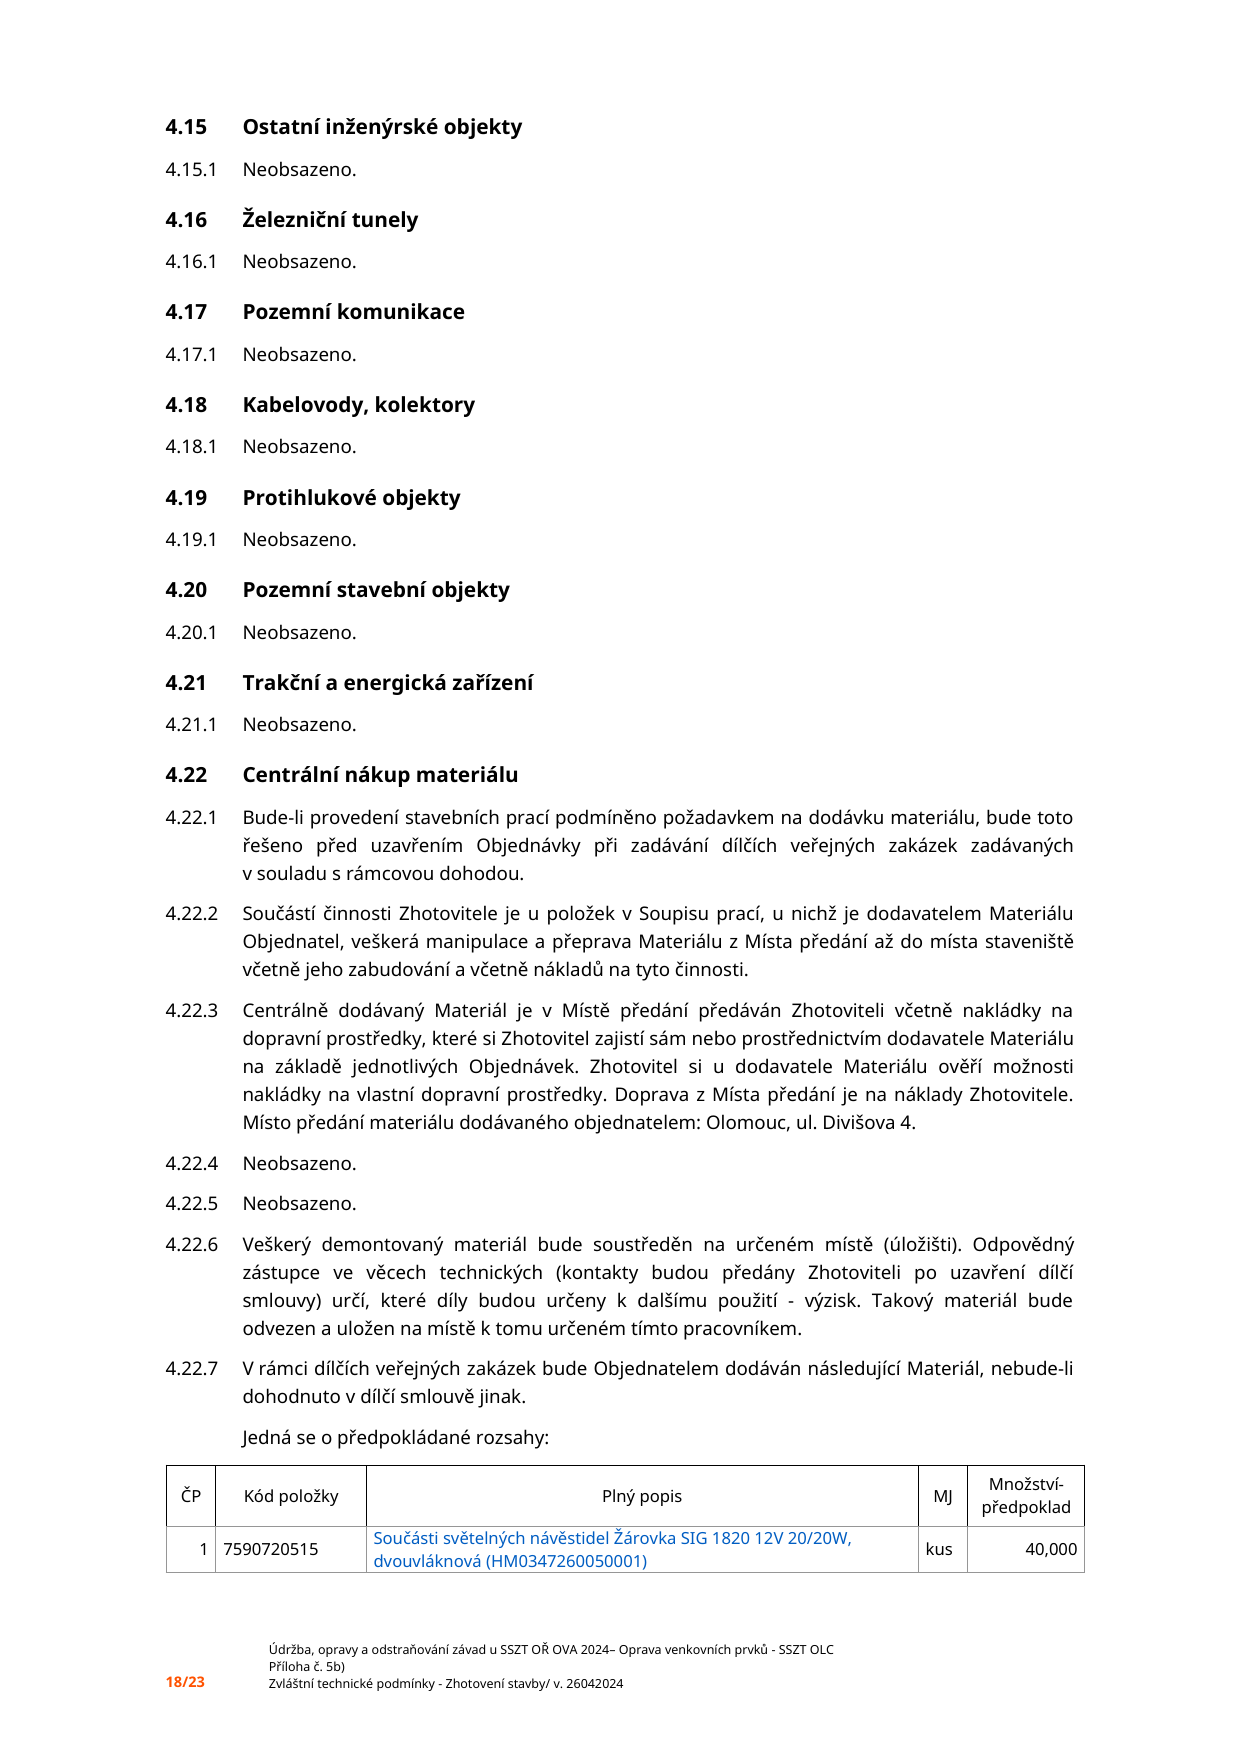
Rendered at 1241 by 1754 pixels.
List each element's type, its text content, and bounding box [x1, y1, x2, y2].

text Neobsazeno. [165, 434, 1075, 459]
text Součástí činnosti Zhotovitele je u položek v Soupisu prací, u nichž je dodavatelem Materiálu Objednatel, veškerá manipulace a přeprava Materiálu z Místa předání až do místa staveniště včetně jeho zabudování a včetně nákladů na tyto činnosti. [165, 901, 1075, 982]
text Pozemní stavební objekty [165, 575, 1075, 604]
text Neobsazeno. [165, 619, 1075, 644]
table_header MJ [919, 1466, 967, 1526]
text Neobsazeno. [165, 156, 1075, 181]
table_cell 1 [167, 1527, 215, 1572]
table_cell Součásti světelných návěstidel Žárovka SIG 1820 12V 20/20W, dvouvláknová (HM0347260050001) [367, 1527, 918, 1572]
text V rámci dílčích veřejných zakázek bude Objednatelem dodáván následující Materiál, nebude-li dohodnuto v dílčí smlouvě jinak. [165, 1356, 1075, 1409]
text Veškerý demontovaný materiál bude soustředěn na určeném místě (úložišti). Odpovědný zástupce ve věcech technických (kontakty budou předány Zhotoviteli po uzavření dílčí smlouvy) určí, které díly budou určeny k dalšímu použití - výzisk. Takový materiál bude odvezen a uložen na místě k tomu určeném tímto pracovníkem. [165, 1231, 1075, 1341]
text Neobsazeno. [165, 1150, 1075, 1175]
text Neobsazeno. [165, 712, 1075, 737]
text Železniční tunely [165, 205, 1075, 233]
table_header ČP [167, 1466, 215, 1526]
text Ostatní inženýrské objekty [165, 112, 1075, 141]
text Neobsazeno. [165, 341, 1075, 367]
table_cell 7590720515 [216, 1527, 366, 1572]
text Trakční a energická zařízení [165, 668, 1075, 696]
table_cell 40,000 [968, 1527, 1084, 1572]
text Neobsazeno. [165, 526, 1075, 552]
list Jedná se o předpokládané rozsahy: [242, 1424, 1075, 1449]
text Protihlukové objekty [165, 483, 1075, 511]
text Kabelovody, kolektory [165, 390, 1075, 418]
text Bude-li provedení stavebních prací podmíněno požadavkem na dodávku materiálu, bude toto řešeno před uzavřením Objednávky při zadávání dílčích veřejných zakázek zadávaných v souladu s rámcovou dohodou. [165, 804, 1075, 886]
text Neobsazeno. [165, 248, 1075, 274]
text Centrální nákup materiálu [165, 760, 1075, 789]
text Centrálně dodávaný Materiál je v Místě předání předáván Zhotoviteli včetně nakládky na dopravní prostředky, které si Zhotovitel zajistí sám nebo prostřednictvím dodavatele Materiálu na základě jednotlivých Objednávek. Zhotovitel si u dodavatele Materiálu ověří možnosti nakládky na vlastní dopravní prostředky. Doprava z Místa předání je na náklady Zhotovitele. Místo předání materiálu dodávaného objednatelem: Olomouc, ul. Divišova 4. [165, 997, 1075, 1135]
table_header Plný popis [367, 1466, 918, 1526]
table_header Kód položky [216, 1466, 366, 1526]
text Pozemní komunikace [165, 297, 1075, 326]
text Neobsazeno. [165, 1190, 1075, 1216]
table_header Množství-předpoklad [968, 1466, 1084, 1526]
table_cell kus [919, 1527, 967, 1572]
